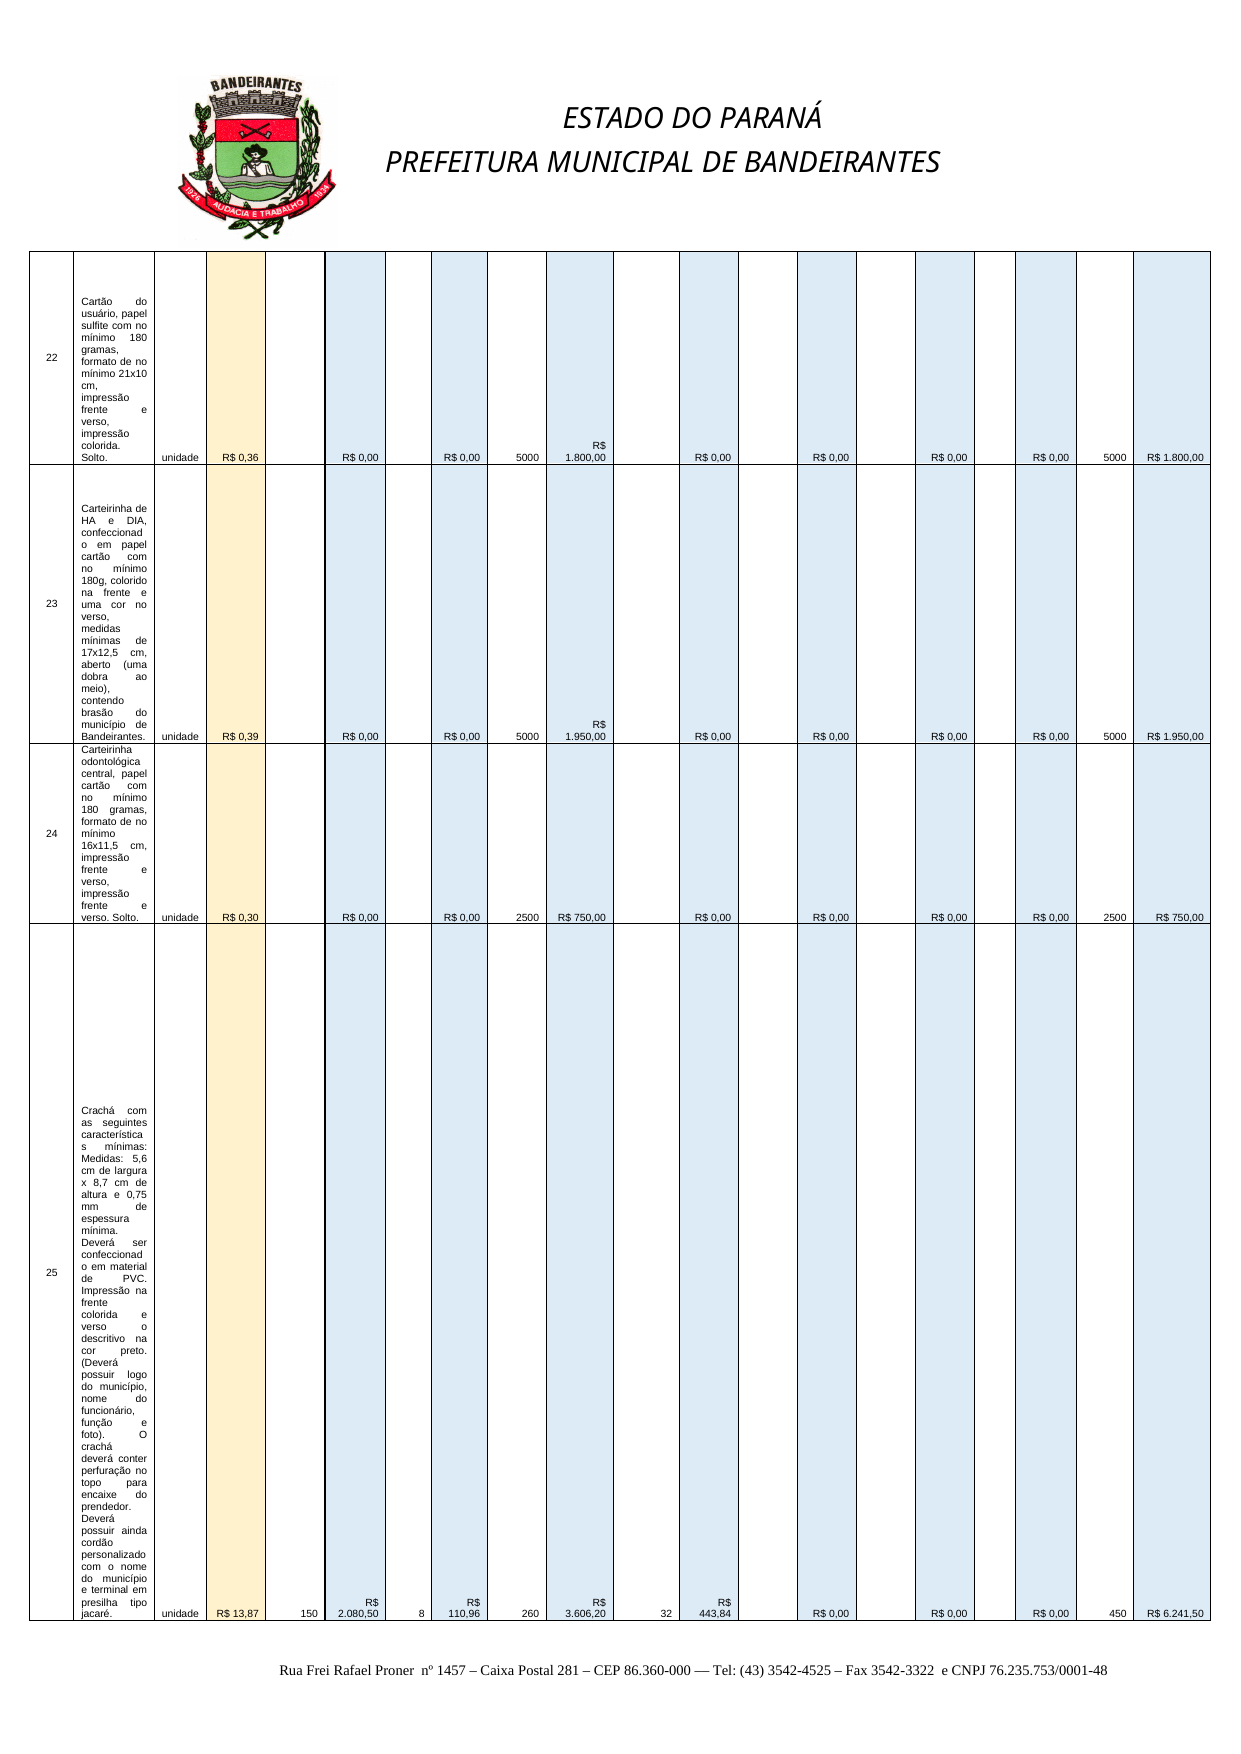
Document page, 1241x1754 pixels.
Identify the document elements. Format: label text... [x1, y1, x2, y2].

table_cell 22 [30, 252, 73, 463]
table_cell [739, 744, 797, 923]
table_cell R$ 0,00 [798, 924, 856, 1620]
table_cell R$ 110,96 [432, 924, 487, 1620]
table_cell 450 [1077, 924, 1133, 1620]
table_cell Carteirinha de HA e DIA, confeccionado em papel cartão com no mínimo 180g, colorido na frente e uma cor no verso, medidas mínimas de 17x12,5 cm, aberto (uma dobra ao meio), contendo brasão do município de Bandeirantes. [74, 465, 154, 742]
table_cell R$ 0,00 [326, 744, 385, 923]
table_cell R$ 0,00 [916, 924, 974, 1620]
table_cell R$ 0,00 [326, 252, 385, 463]
table_cell 25 [30, 924, 73, 1620]
table_cell R$ 2.080,50 [326, 924, 385, 1620]
table_cell [739, 924, 797, 1620]
table_cell R$ 0,00 [798, 744, 856, 923]
table_cell R$ 750,00 [547, 744, 613, 923]
table_cell 2500 [488, 744, 546, 923]
table_cell R$ 0,00 [680, 465, 738, 742]
table_cell R$ 0,00 [798, 252, 856, 463]
table_cell R$ 6.241,50 [1134, 924, 1210, 1620]
table_cell Carteirinha odontológica central, papel cartão com no mínimo 180 gramas, formato de no mínimo 16x11,5 cm, impressão frente e verso, impressão frente e verso. Solto. [74, 744, 154, 923]
table_cell [975, 465, 1015, 742]
table_cell R$ 13,87 [207, 924, 265, 1620]
table_cell Crachá com as seguintes características mínimas: Medidas: 5,6 cm de largura x 8,7 cm de altura e 0,75 mm de espessura mínima. Deverá ser confeccionado em material de PVC. Impressão na frente colorida e verso o descritivo na cor preto. (Deverá possuir logo do município, nome do funcionário, função e foto). O crachá deverá conter perfuração no topo para encaixe do prendedor. Deverá possuir ainda cordão personalizado com o nome do município e terminal em presilha tipo jacaré. [74, 924, 154, 1620]
table_cell R$ 0,00 [432, 744, 487, 923]
table_cell R$ 0,00 [1016, 924, 1076, 1620]
table_cell R$ 0,36 [207, 252, 265, 463]
table_cell [386, 252, 431, 463]
table_cell [975, 252, 1015, 463]
table_cell R$ 0,00 [680, 744, 738, 923]
table_cell 8 [386, 924, 431, 1620]
table_cell R$ 443,84 [680, 924, 738, 1620]
table_cell 5000 [488, 465, 546, 742]
table_cell R$ 0,00 [432, 465, 487, 742]
table_cell R$ 1.800,00 [1134, 252, 1210, 463]
table_cell [857, 744, 915, 923]
table_cell R$ 0,00 [1016, 252, 1076, 463]
table_cell 23 [30, 465, 73, 742]
table_cell 5000 [1077, 465, 1133, 742]
table_cell unidade [155, 744, 206, 923]
table_cell [857, 465, 915, 742]
table_cell [266, 252, 324, 463]
table_cell 32 [614, 924, 679, 1620]
table_cell R$ 0,39 [207, 465, 265, 742]
table_cell R$ 0,00 [1016, 744, 1076, 923]
table_cell Cartão do usuário, papel sulfite com no mínimo 180 gramas, formato de no mínimo 21x10 cm, impressão frente e verso, impressão colorida. Solto. [74, 252, 154, 463]
table_cell R$ 1.950,00 [547, 465, 613, 742]
table_cell 150 [266, 924, 324, 1620]
table_cell R$ 0,00 [916, 252, 974, 463]
picture [177, 75, 338, 248]
table_cell 5000 [488, 252, 546, 463]
table_cell R$ 0,00 [1016, 465, 1076, 742]
table_cell unidade [155, 252, 206, 463]
table_cell [614, 252, 679, 463]
table_cell [266, 744, 324, 923]
table_cell [739, 465, 797, 742]
table_cell unidade [155, 465, 206, 742]
table_cell [975, 924, 1015, 1620]
table_cell R$ 0,30 [207, 744, 265, 923]
table_cell 24 [30, 744, 73, 923]
table_cell 2500 [1077, 744, 1133, 923]
table_cell R$ 0,00 [326, 465, 385, 742]
table_cell [614, 465, 679, 742]
table_cell [857, 924, 915, 1620]
table_cell [266, 465, 324, 742]
table_cell R$ 750,00 [1134, 744, 1210, 923]
table_cell [975, 744, 1015, 923]
table_cell R$ 0,00 [680, 252, 738, 463]
table_cell [857, 252, 915, 463]
table_cell R$ 0,00 [432, 252, 487, 463]
table_cell R$ 3.606,20 [547, 924, 613, 1620]
table_cell 5000 [1077, 252, 1133, 463]
table_cell unidade [155, 924, 206, 1620]
table_cell [614, 744, 679, 923]
table_cell R$ 0,00 [798, 465, 856, 742]
table_cell [386, 744, 431, 923]
table_cell 260 [488, 924, 546, 1620]
table_cell [386, 465, 431, 742]
table_cell R$ 0,00 [916, 744, 974, 923]
table_cell [739, 252, 797, 463]
table_cell R$ 1.800,00 [547, 252, 613, 463]
table_cell R$ 0,00 [916, 465, 974, 742]
table_cell R$ 1.950,00 [1134, 465, 1210, 742]
